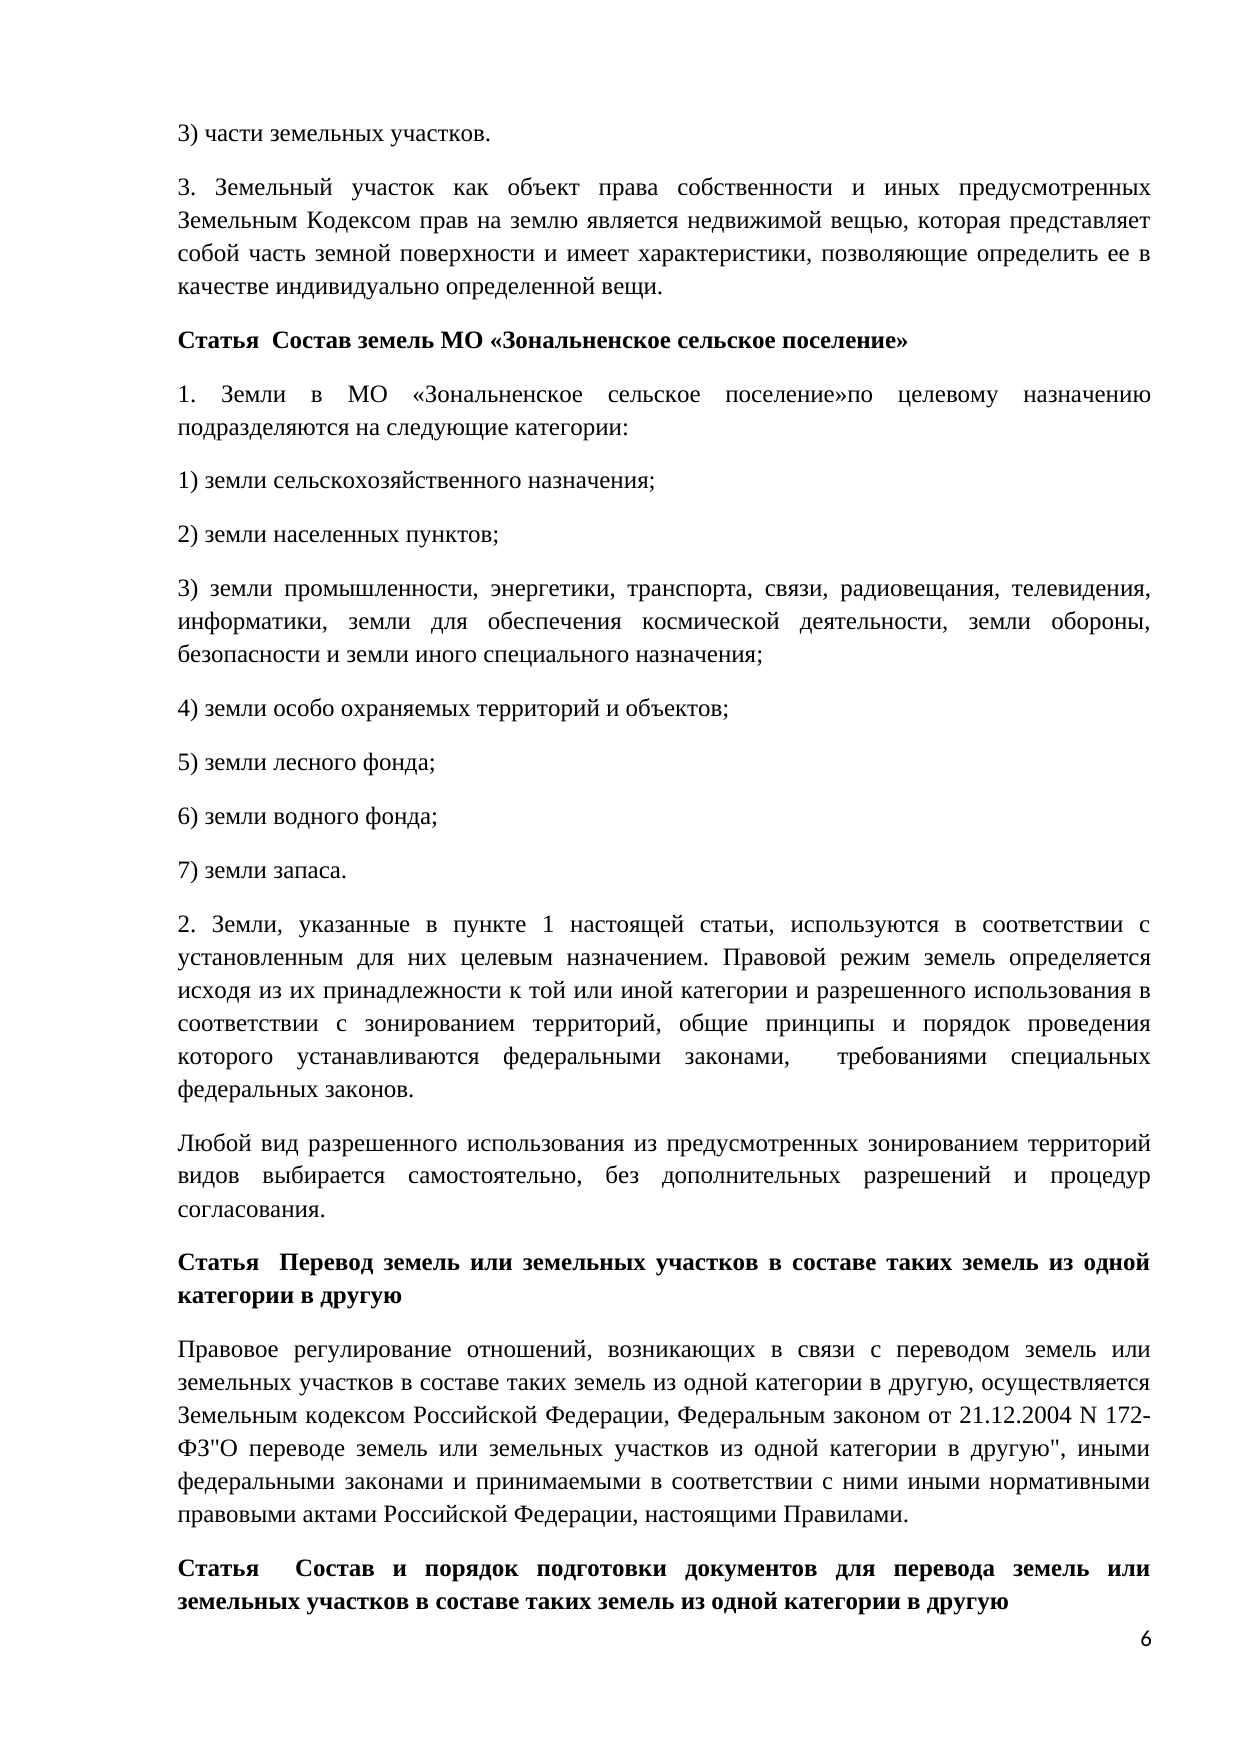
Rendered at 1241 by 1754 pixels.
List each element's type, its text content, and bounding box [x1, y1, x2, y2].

text 3. Земельный участок как объект права собственности и иных предусмотренных Земельным Кодексом прав на землю является недвижимой вещью, которая представляет собой часть земной поверхности и имеет характеристики, позволяющие определить ее в качестве индивидуально определенной вещи. [177, 172, 1152, 300]
text 1) земли сельскохозяйственного назначения; [177, 466, 1152, 494]
text 2. Земли, указанные в пункте 1 настоящей статьи, используются в соответствии с установленным для них целевым назначением. Правовой режим земель определяется исходя из их принадлежности к той или иной категории и разрешенного использования в соответствии с зонированием территорий, общие принципы и порядок проведения которого устанавливаются федеральными законами, требованиями специальных федеральных законов. [177, 909, 1152, 1102]
text 3) земли промышленности, энергетики, транспорта, связи, радиовещания, телевидения, информатики, земли для обеспечения космической деятельности, земли обороны, безопасности и земли иного специального назначения; [177, 573, 1152, 668]
text Статья Состав земель МО «Зональненское сельское поселение» [177, 325, 1152, 354]
text Правовое регулирование отношений, возникающих в связи с переводом земель или земельных участков в составе таких земель из одной категории в другую, осуществляется Земельным кодексом Российской Федерации, Федеральным законом от 21.12.2004 N 172-ФЗ"О переводе земель или земельных участков из одной категории в другую", иными федеральными законами и принимаемыми в соответствии с ними иными нормативными правовыми актами Российской Федерации, настоящими Правилами. [177, 1334, 1152, 1528]
text Статья Перевод земель или земельных участков в составе таких земель из одной категории в другую [177, 1247, 1152, 1309]
text 2) земли населенных пунктов; [177, 519, 1152, 548]
text 4) земли особо охраняемых территорий и объектов; [177, 693, 1152, 722]
text 6) земли водного фонда; [177, 801, 1152, 830]
text 1. Земли в МО «Зональненское сельское поселение»по целевому назначению подразделяются на следующие категории: [177, 379, 1152, 441]
text 3) части земельных участков. [177, 118, 1152, 147]
text Любой вид разрешенного использования из предусмотренных зонированием территорий видов выбирается самостоятельно, без дополнительных разрешений и процедур согласования. [177, 1128, 1152, 1222]
text Статья Состав и порядок подготовки документов для перевода земель или земельных участков в составе таких земель из одной категории в другую [177, 1553, 1152, 1615]
text 5) земли лесного фонда; [177, 747, 1152, 776]
text 7) земли запаса. [177, 855, 1152, 883]
